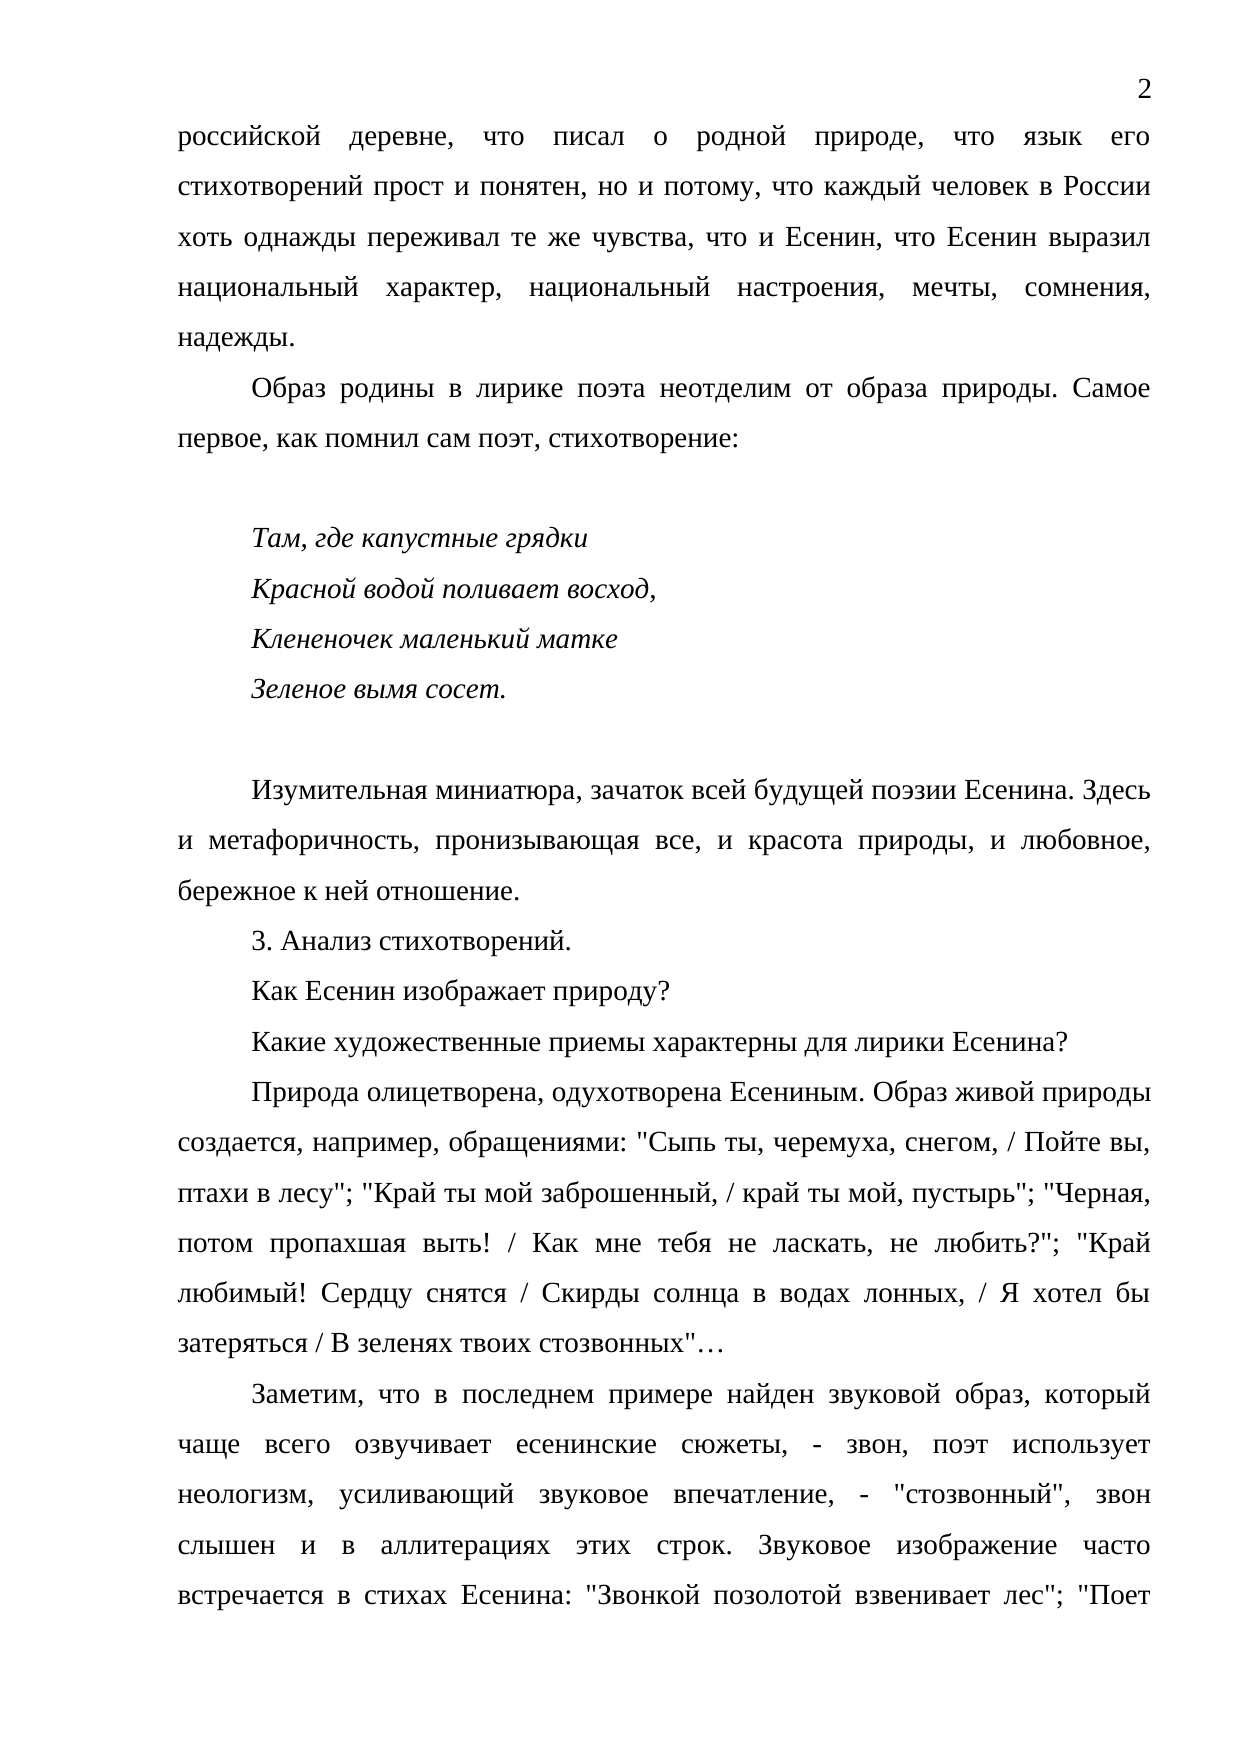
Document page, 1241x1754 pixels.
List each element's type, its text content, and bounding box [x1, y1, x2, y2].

text Клененочек маленький матке [177, 621, 1152, 655]
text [177, 1376, 1152, 1611]
text Зеленое вымя сосет. [177, 672, 1152, 705]
text Какие художественные приемы характерны для лирики Есенина? [177, 1024, 1152, 1057]
text Красной водой поливает восход, [177, 571, 1152, 604]
text Как Есенин изображает природу? [177, 973, 1152, 1007]
text Образ родины в лирике поэта неотделим от образа природы. Самое первое, как помнил сам поэт, стихотворение: [177, 370, 1152, 453]
text Изумительная миниатюра, зачаток всей будущей поэзии Есенина. Здесь и метафоричность, пронизывающая все, и красота природы, и любовное, бережное к ней отношение. [177, 772, 1152, 906]
text 3. Анализ стихотворений. [177, 923, 1152, 957]
text Там, где капустные грядки [177, 521, 1152, 554]
text Природа олицетворена, одухотворена Есениным. Образ живой природы создается, например, обращениями: "Сыпь ты, черемуха, снегом, / Пойте вы, птахи в лесу"; "Край ты мой заброшенный, / край ты мой, пустырь"; "Черная, потом пропахшая выть! / Как мне тебя не ласкать, не любить?"; "Край любимый! Сердцу снятся / Скирды солнца в водах лонных, / Я хотел бы затеряться / В зеленях твоих стозвонных"… [177, 1074, 1152, 1359]
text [177, 118, 1152, 353]
